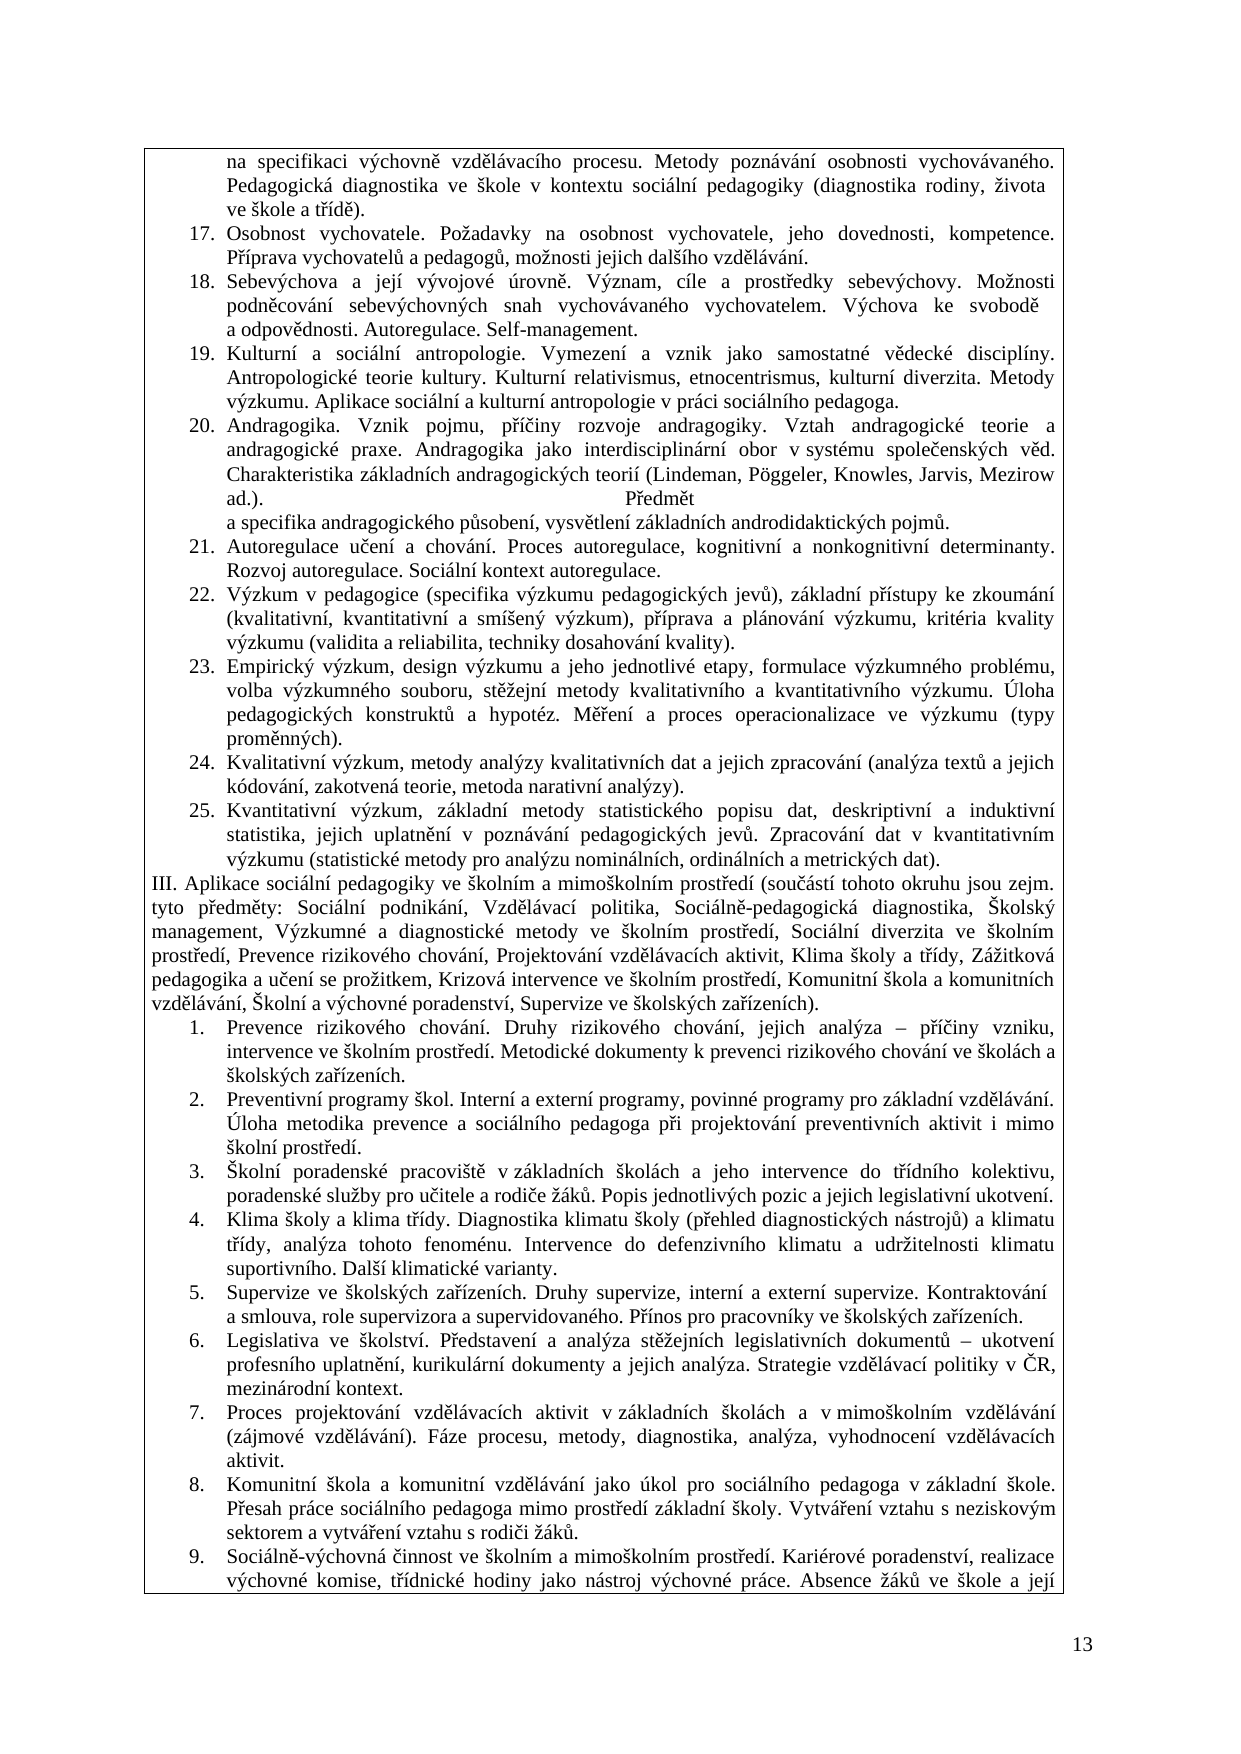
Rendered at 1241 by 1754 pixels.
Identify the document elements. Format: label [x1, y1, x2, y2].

table_cell [145, 149, 1063, 1592]
